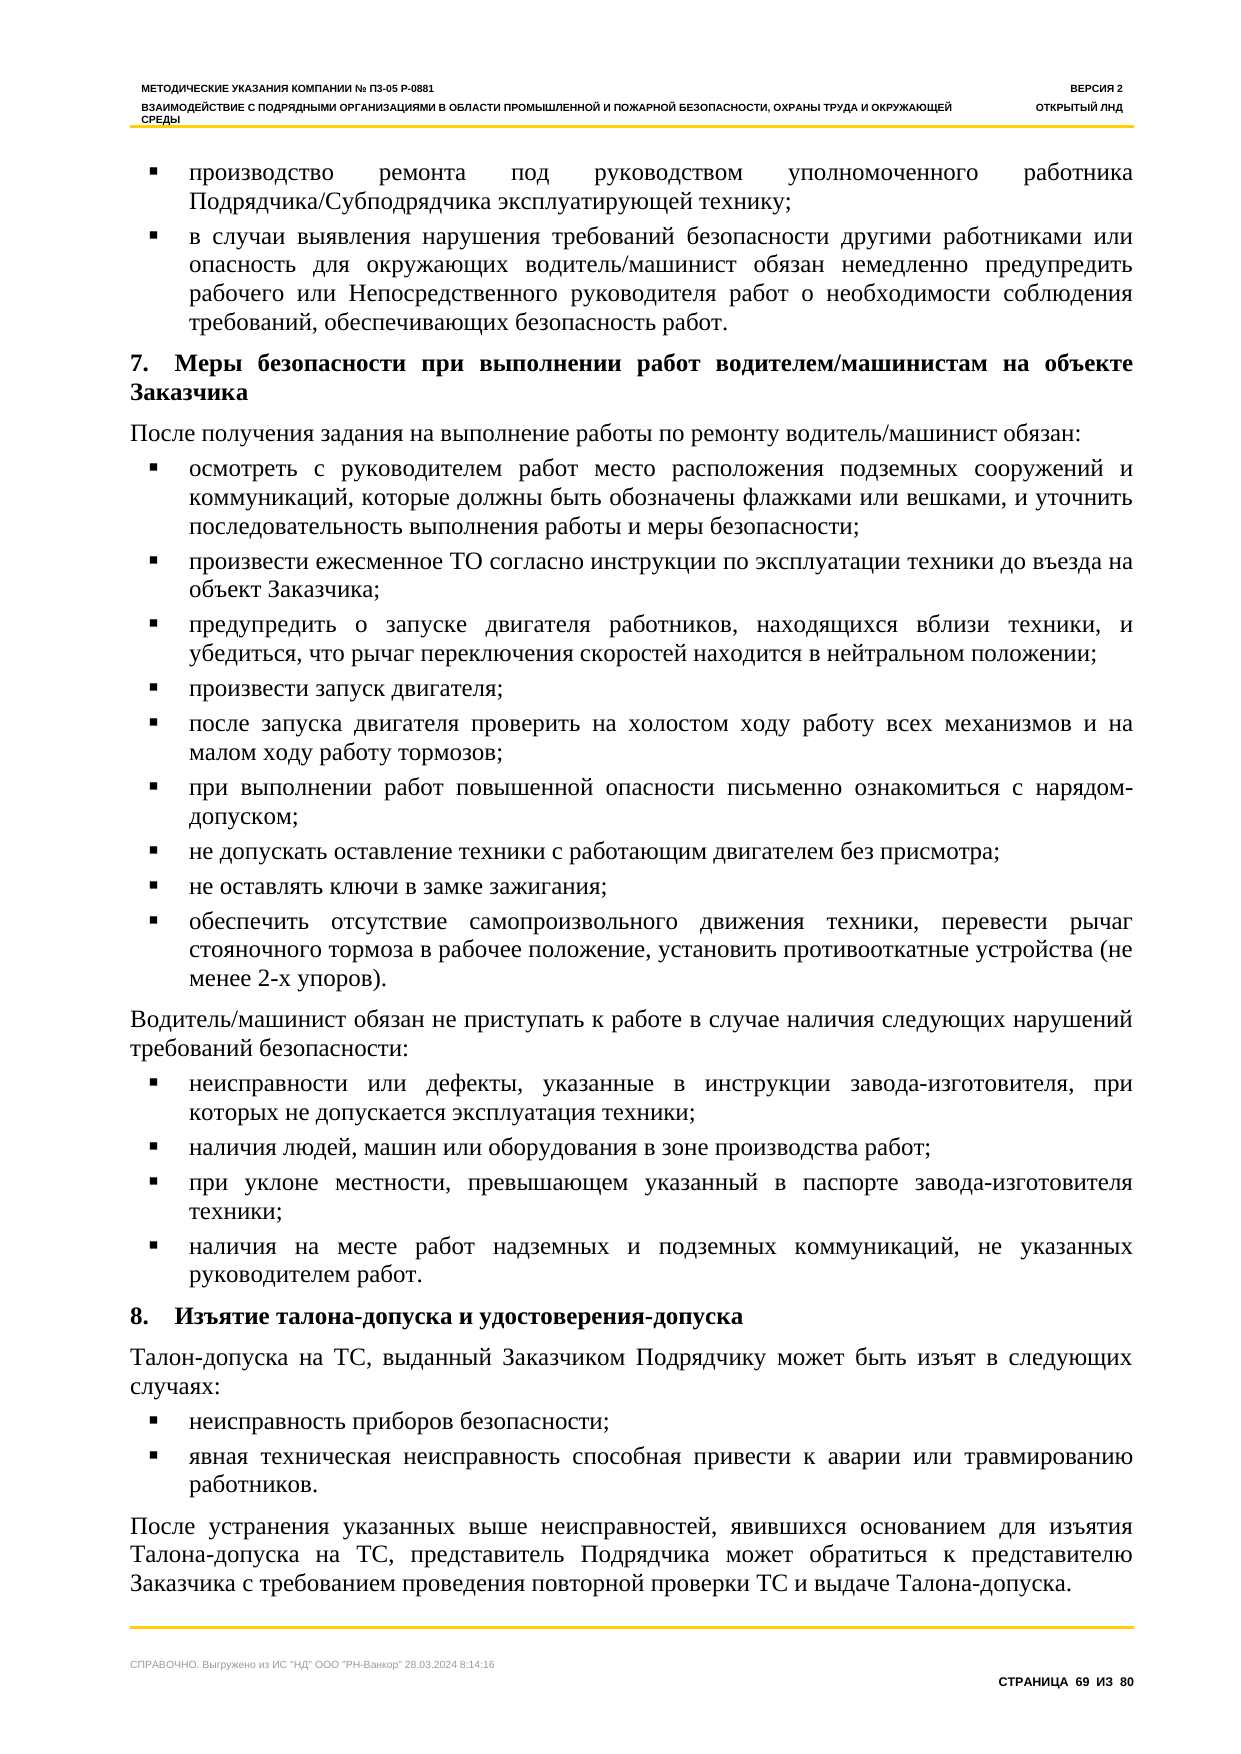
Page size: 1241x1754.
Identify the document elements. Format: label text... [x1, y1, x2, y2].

list обеспечить отсутствие самопроизвольного движения техники, перевести рычаг стояночного тормоза в рабочее положение, установить противооткатные устройства (не менее 2-х упоров). [148, 906, 1134, 992]
list неисправность приборов безопасности; [148, 1406, 1134, 1434]
list явная техническая неисправность способная привести к аварии или травмированию работников. [148, 1441, 1134, 1498]
list при уклоне местности, превышающем указанный в паспорте завода-изготовителя техники; [148, 1167, 1134, 1224]
list не допускать оставление техники с работающим двигателем без присмотра; [148, 836, 1134, 864]
list производство ремонта под руководством уполномоченного работника Подрядчика/Субподрядчика эксплуатирующей технику; [148, 157, 1134, 214]
list наличия на месте работ надземных и подземных коммуникаций, не указанных руководителем работ. [148, 1231, 1134, 1288]
list произвести ежесменное ТО согласно инструкции по эксплуатации техники до въезда на объект Заказчика; [148, 546, 1134, 603]
list после запуска двигателя проверить на холостом ходу работу всех механизмов и на малом ходу работу тормозов; [148, 708, 1134, 766]
list наличия людей, машин или оборудования в зоне производства работ; [148, 1132, 1134, 1161]
text Талон-допуска на ТС, выданный Заказчиком Подрядчику может быть изъят в следующих случаях: [130, 1342, 1134, 1399]
text Водитель/машинист обязан не приступать к работе в случае наличия следующих нарушений требований безопасности: [130, 1004, 1134, 1062]
list не оставлять ключи в замке зажигания; [148, 871, 1134, 899]
text После устранения указанных выше неисправностей, явившихся основанием для изъятия Талона-допуска на ТС, представитель Подрядчика может обратиться к представителю Заказчика с требованием проведения повторной проверки ТС и выдаче Талона-допуска. [130, 1511, 1134, 1597]
list произвести запуск двигателя; [148, 673, 1134, 702]
list Изъятие талона-допуска и удостоверения-допуска [130, 1301, 1134, 1329]
list при выполнении работ повышенной опасности письменно ознакомиться с нарядом-допуском; [148, 772, 1134, 829]
text После получения задания на выполнение работы по ремонту водитель/машинист обязан: [130, 418, 1134, 447]
list неисправности или дефекты, указанные в инструкции завода-изготовителя, при которых не допускается эксплуатация техники; [148, 1068, 1134, 1126]
list в случаи выявления нарушения требований безопасности другими работниками или опасность для окружающих водитель/машинист обязан немедленно предупредить рабочего или Непосредственного руководителя работ о необходимости соблюдения требований, обеспечивающих безопасность работ. [148, 221, 1134, 336]
list осмотреть с руководителем работ место расположения подземных сооружений и коммуникаций, которые должны быть обозначены флажками или вешками, и уточнить последовательность выполнения работы и меры безопасности; [148, 453, 1134, 539]
list предупредить о запуске двигателя работников, находящихся вблизи техники, и убедиться, что рычаг переключения скоростей находится в нейтральном положении; [148, 609, 1134, 667]
list Меры безопасности при выполнении работ водителем/машинистам на объекте Заказчика [130, 348, 1134, 406]
